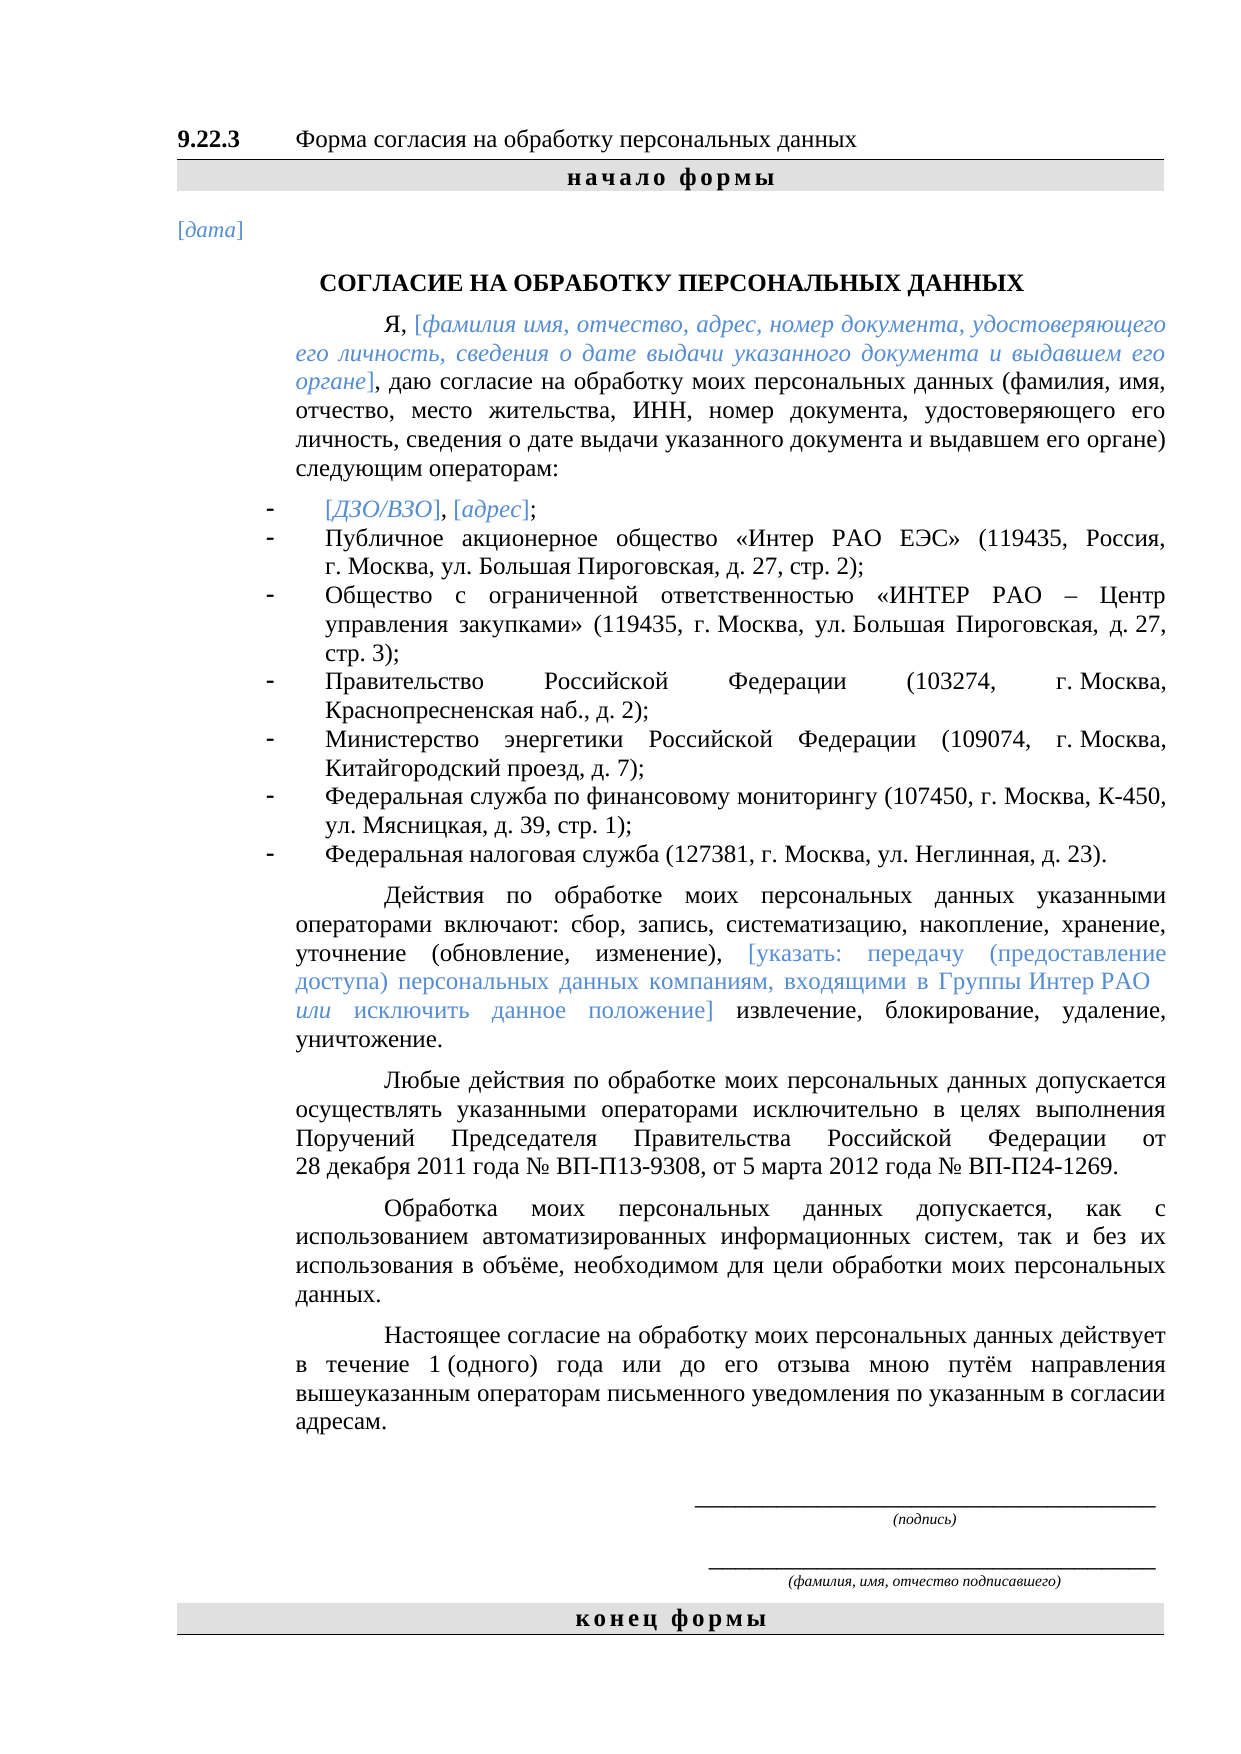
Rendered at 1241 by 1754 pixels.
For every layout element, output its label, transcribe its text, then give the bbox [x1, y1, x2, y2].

list Общество с ограниченной ответственностью «ИНТЕР РАО – Центр управления закупками» (119435, г. Москва, ул. Большая Пироговская, д. 27, стр. 3); [266, 580, 1167, 666]
text СОГЛАСИЕ НА ОБРАБОТКУ ПЕРСОНАЛЬНЫХ ДАННЫХ [177, 268, 1167, 296]
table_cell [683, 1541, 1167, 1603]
text Обработка моих персональных данных допускается, как с использованием автоматизированных информационных систем, так и без их использования в объёме, необходимом для цели обработки моих персональных данных. [295, 1193, 1167, 1308]
list Федеральная служба по финансовому мониторингу (107450, г. Москва, К-450, ул. Мясницкая, д. 39, стр. 1); [266, 781, 1167, 839]
list Правительство Российской Федерации (103274, г. Москва, Краснопресненская наб., д. 2); [266, 666, 1167, 724]
text [дата] [177, 216, 1167, 243]
list Федеральная налоговая служба (127381, г. Москва, ул. Неглинная, д. 23). [266, 839, 1167, 868]
list [ДЗО/ВЗО], [адрес]; [266, 494, 1167, 523]
text Любые действия по обработке моих персональных данных допускается осуществлять указанными операторами исключительно в целях выполнения Поручений Председателя Правительства Российской Федерации от 28 декабря 2011 года № ВП-П13-9308, от 5 марта 2012 года № ВП-П24-1269. [295, 1065, 1167, 1180]
list Министерство энергетики Российской Федерации (109074, г. Москва, Китайгородский проезд, д. 7); [266, 724, 1167, 781]
text Настоящее согласие на обработку моих персональных данных действует в течение 1 (одного) года или до его отзыва мною путём направления вышеуказанным операторам письменного уведомления по указанным в согласии адресам. [295, 1320, 1167, 1435]
list Публичное акционерное общество «Интер РАО ЕЭС» (119435, Россия, г. Москва, ул. Большая Пироговская, д. 27, стр. 2); [266, 523, 1167, 580]
list Форма согласия на обработку персональных данных [177, 124, 1167, 153]
text начало формы [177, 160, 1164, 191]
text Я, [фамилия имя, отчество, адрес, номер документа, удостоверяющего его личность, сведения о дате выдачи указанного документа и выдавшем его органе], даю согласие на обработку моих персональных данных (фамилия, имя, отчество, место жительства, ИНН, номер документа, удостоверяющего его личность, сведения о дате выдачи указанного документа и выдавшем его органе) следующим операторам: [295, 309, 1167, 481]
text конец формы [177, 1603, 1164, 1634]
text Действия по обработке моих персональных данных указанными операторами включают: сбор, запись, систематизацию, накопление, хранение, уточнение (обновление, изменение), [указать: передачу (предоставление доступа) персональных данных компаниям, входящими в Группы Интер РАО или исключить данное положение] извлечение, блокирование, удаление, уничтожение. [295, 880, 1167, 1053]
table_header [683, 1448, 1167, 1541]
